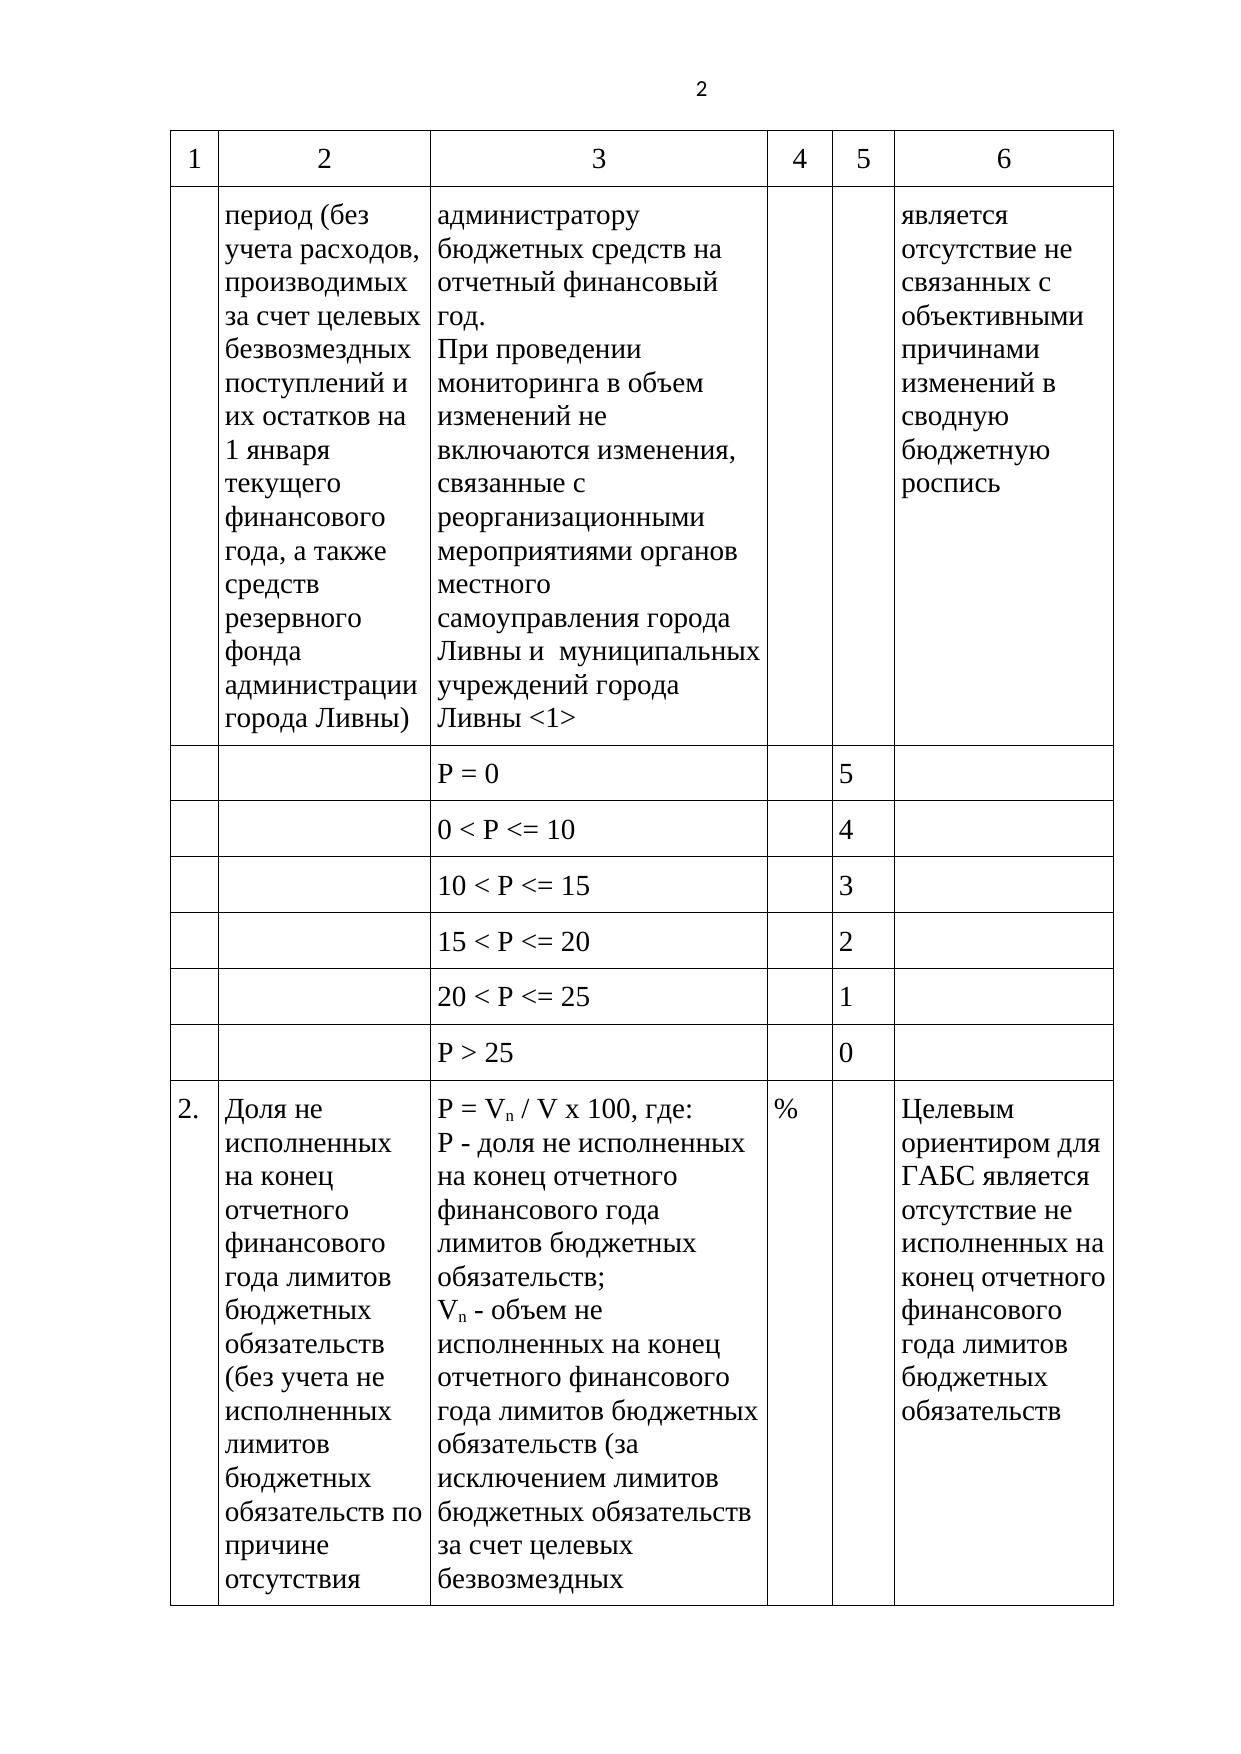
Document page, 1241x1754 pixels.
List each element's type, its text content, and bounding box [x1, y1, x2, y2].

table_cell [219, 857, 430, 912]
table_cell [833, 1081, 894, 1605]
table_cell 2 [833, 913, 894, 968]
table_cell 3 [833, 857, 894, 912]
table_cell [895, 857, 1113, 912]
table_cell % [768, 187, 832, 744]
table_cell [895, 187, 1113, 744]
table_cell [768, 857, 832, 912]
table_cell 4 [833, 801, 894, 856]
table_header 2 [219, 131, 430, 186]
table_cell 10 < P <= 15 [431, 857, 767, 912]
table_header 1 [171, 131, 218, 186]
table_cell [219, 801, 430, 856]
table_header 5 [833, 131, 894, 186]
table_cell [171, 1025, 218, 1079]
table_cell 0 < P <= 10 [431, 801, 767, 856]
table_cell [895, 801, 1113, 856]
table_cell [171, 969, 218, 1024]
table_cell [895, 1025, 1113, 1079]
table_cell [895, 969, 1113, 1024]
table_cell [219, 1081, 430, 1605]
table_cell 1. [171, 187, 218, 744]
table_cell [219, 913, 430, 968]
table_cell P > 25 [431, 1025, 767, 1079]
table_cell [171, 913, 218, 968]
table_cell [768, 746, 832, 800]
table_header 3 [431, 131, 767, 186]
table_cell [895, 1081, 1113, 1605]
table_cell P = 0 [431, 746, 767, 800]
table_cell [833, 187, 894, 744]
table_cell [768, 801, 832, 856]
table_cell [219, 746, 430, 800]
table_cell [171, 801, 218, 856]
table_cell [171, 746, 218, 800]
table_cell 0 [833, 1025, 894, 1079]
table_cell [768, 1025, 832, 1079]
table_header 6 [895, 131, 1113, 186]
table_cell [431, 1081, 767, 1605]
table_cell [171, 857, 218, 912]
table_cell [768, 913, 832, 968]
table_cell % [768, 1081, 832, 1605]
table_cell 5 [833, 746, 894, 800]
table_cell 20 < P <= 25 [431, 969, 767, 1024]
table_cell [431, 187, 767, 744]
table_cell [219, 969, 430, 1024]
table_cell [895, 746, 1113, 800]
table_cell [768, 969, 832, 1024]
table_header 4 [768, 131, 832, 186]
table_cell 1 [833, 969, 894, 1024]
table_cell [219, 187, 430, 744]
table_cell 2. [171, 1081, 218, 1605]
table_cell [219, 1025, 430, 1079]
table_cell 15 < P <= 20 [431, 913, 767, 968]
table_cell [895, 913, 1113, 968]
